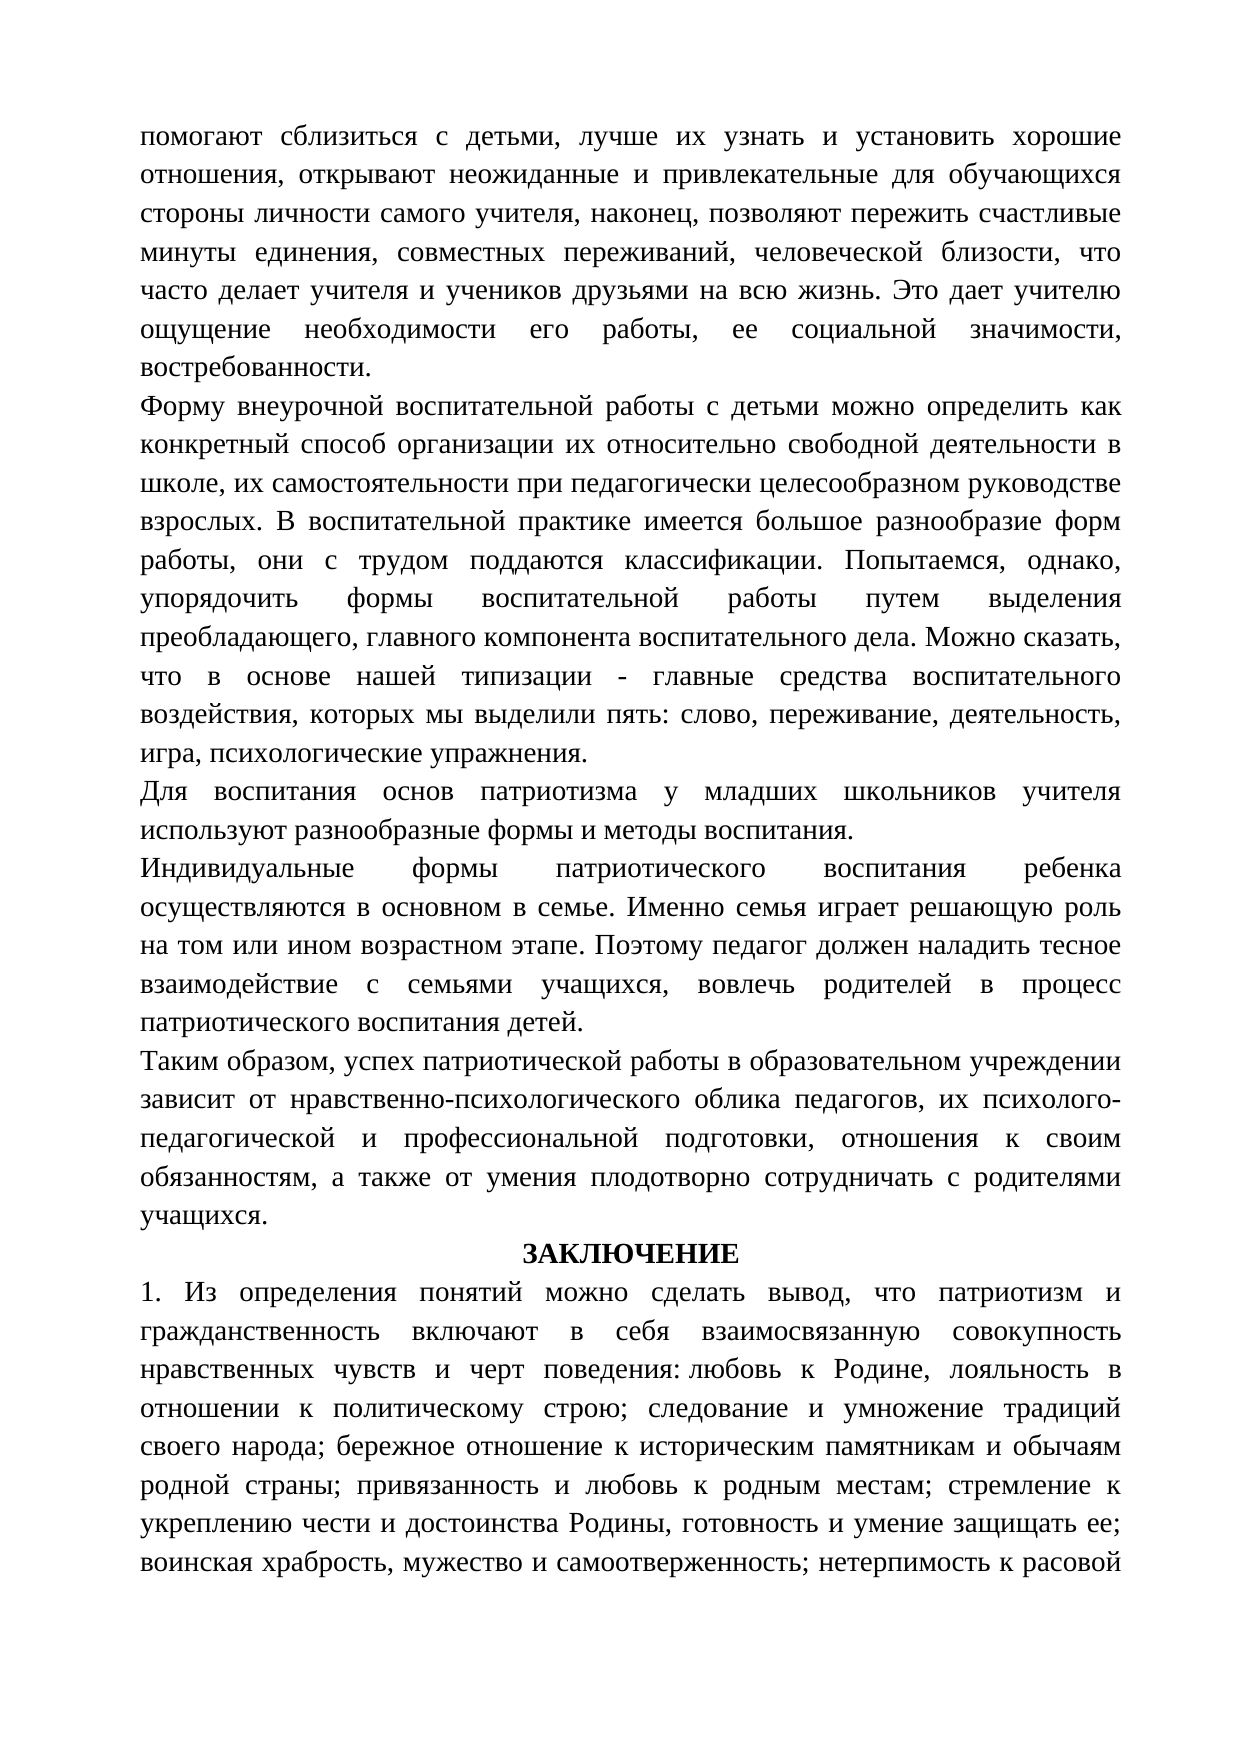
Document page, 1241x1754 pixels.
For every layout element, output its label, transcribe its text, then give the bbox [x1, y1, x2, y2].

text Таким образом, успех патриотической работы в образовательном учреждении зависит от нравственно-психологического облика педагогов, их психолого-педагогической и профессиональной подготовки, отношения к своим обязанностям, а также от умения плодотворно сотрудничать с родителями учащихся. [140, 1043, 1122, 1231]
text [140, 118, 1122, 383]
text Форму внеурочной воспитательной работы с детьми можно определить как конкретный способ организации их относительно свободной деятельности в школе, их самостоятельности при педагогически целесообразном руководстве взрослых. В воспитательной практике имеется большое разнообразие форм работы, они с трудом поддаются классификации. Попытаемся, однако, упорядочить формы воспитательной работы путем выделения преобладающего, главного компонента воспитательного дела. Можно сказать, что в основе нашей типизации - главные средства воспитательного воздействия, которых мы выделили пять: слово, переживание, деятельность, игра, психологические упражнения. [140, 388, 1122, 768]
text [140, 1274, 1122, 1578]
text Для воспитания основ патриотизма у младших школьников учителя используют разнообразные формы и методы воспитания. [140, 773, 1122, 845]
text Индивидуальные формы патриотического воспитания ребенка осуществляются в основном в семье. Именно семья играет решающую роль на том или ином возрастном этапе. Поэтому педагог должен наладить тесное взаимодействие с семьями учащихся, вовлечь родителей в процесс патриотического воспитания детей. [140, 850, 1122, 1038]
text ЗАКЛЮЧЕНИЕ [140, 1236, 1122, 1269]
